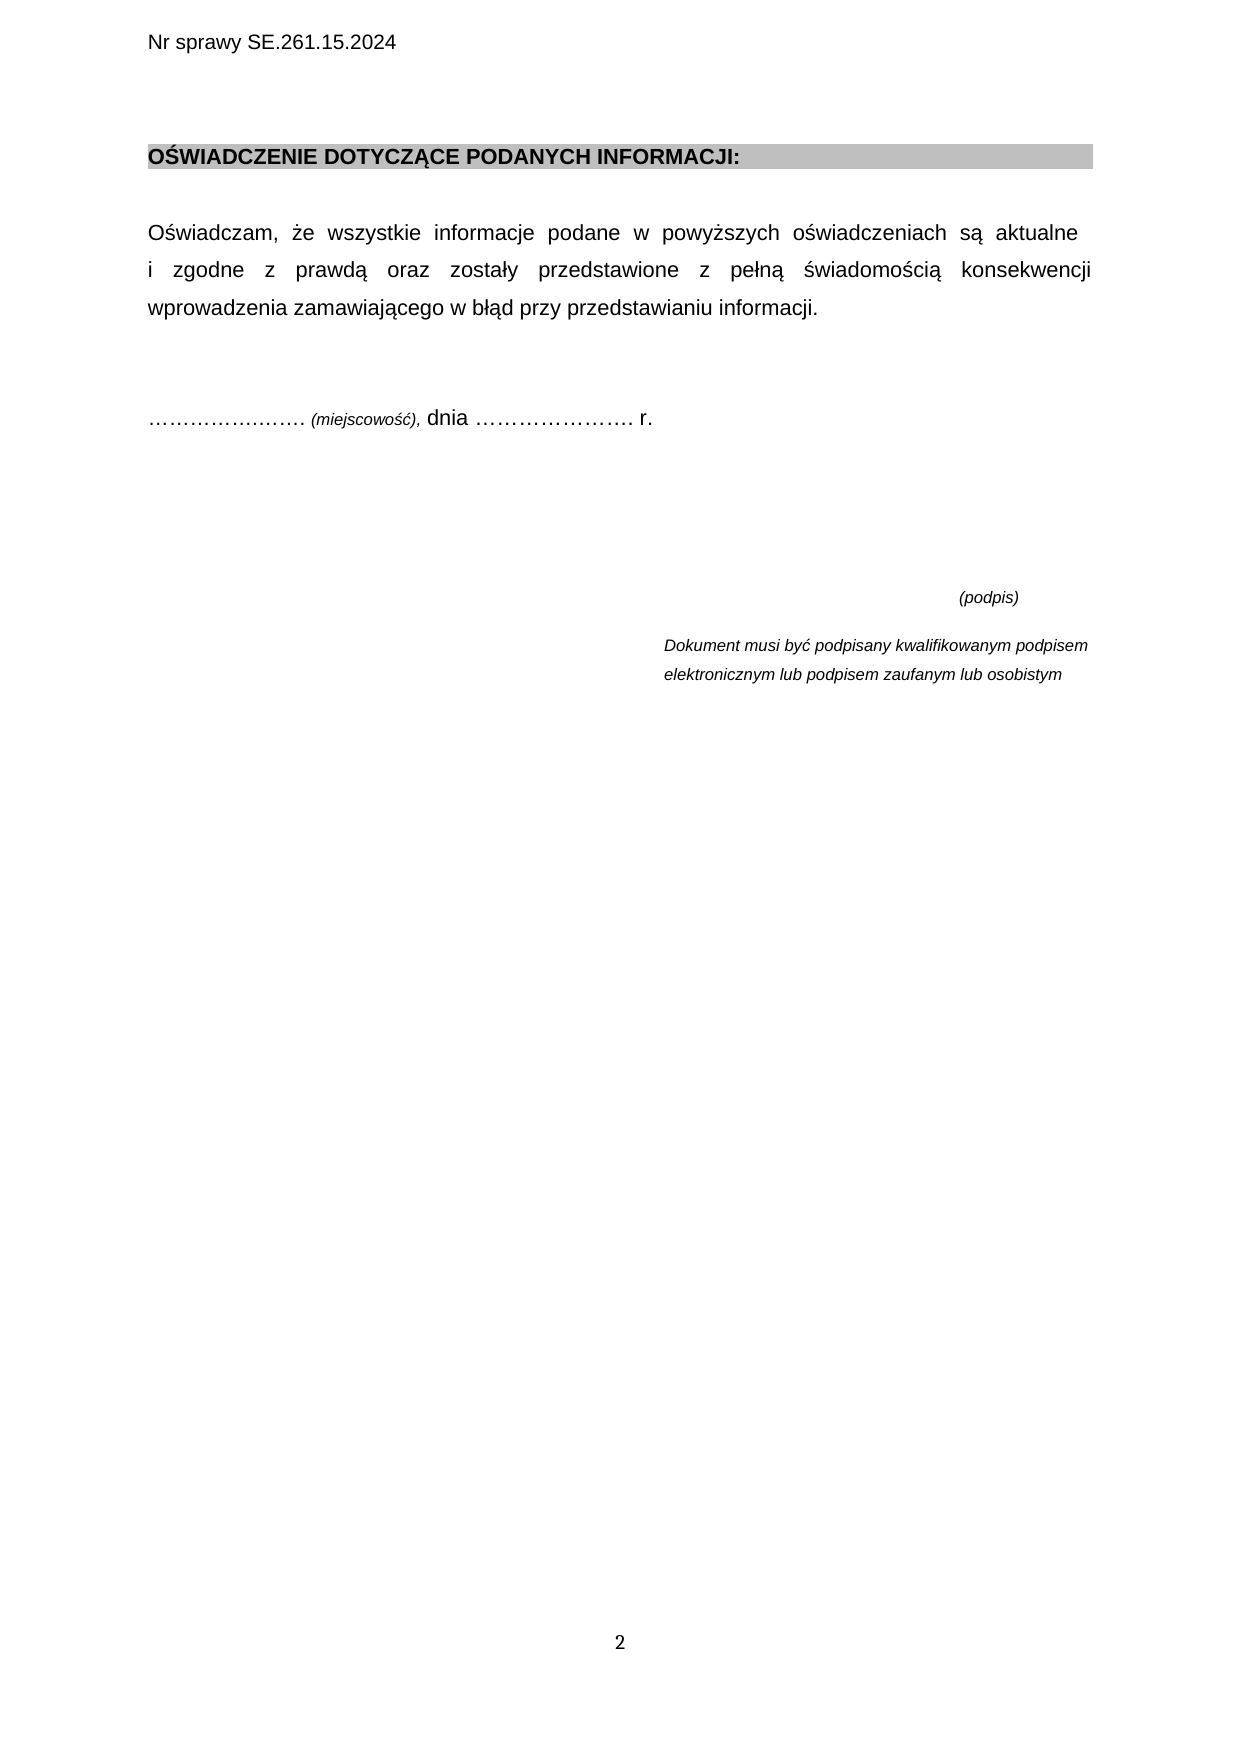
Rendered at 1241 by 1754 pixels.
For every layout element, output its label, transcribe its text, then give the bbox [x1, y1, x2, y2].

text elektronicznym lub podpisem zaufanym lub osobistym [590, 664, 1093, 683]
text OŚWIADCZENIE DOTYCZĄCE PODANYCH INFORMACJI: [148, 144, 1093, 169]
text Oświadczam, że wszystkie informacje podane w powyższych oświadczeniach są aktualne i zgodne z prawdą oraz zostały przedstawione z pełną świadomością konsekwencji wprowadzenia zamawiającego w błąd przy przedstawianiu informacji. [148, 219, 1093, 320]
text Dokument musi być podpisany kwalifikowanym podpisem [664, 636, 1093, 655]
text …………….……. (miejscowość), dnia …………………. r. [148, 405, 1093, 430]
text (podpis) [812, 588, 1093, 607]
